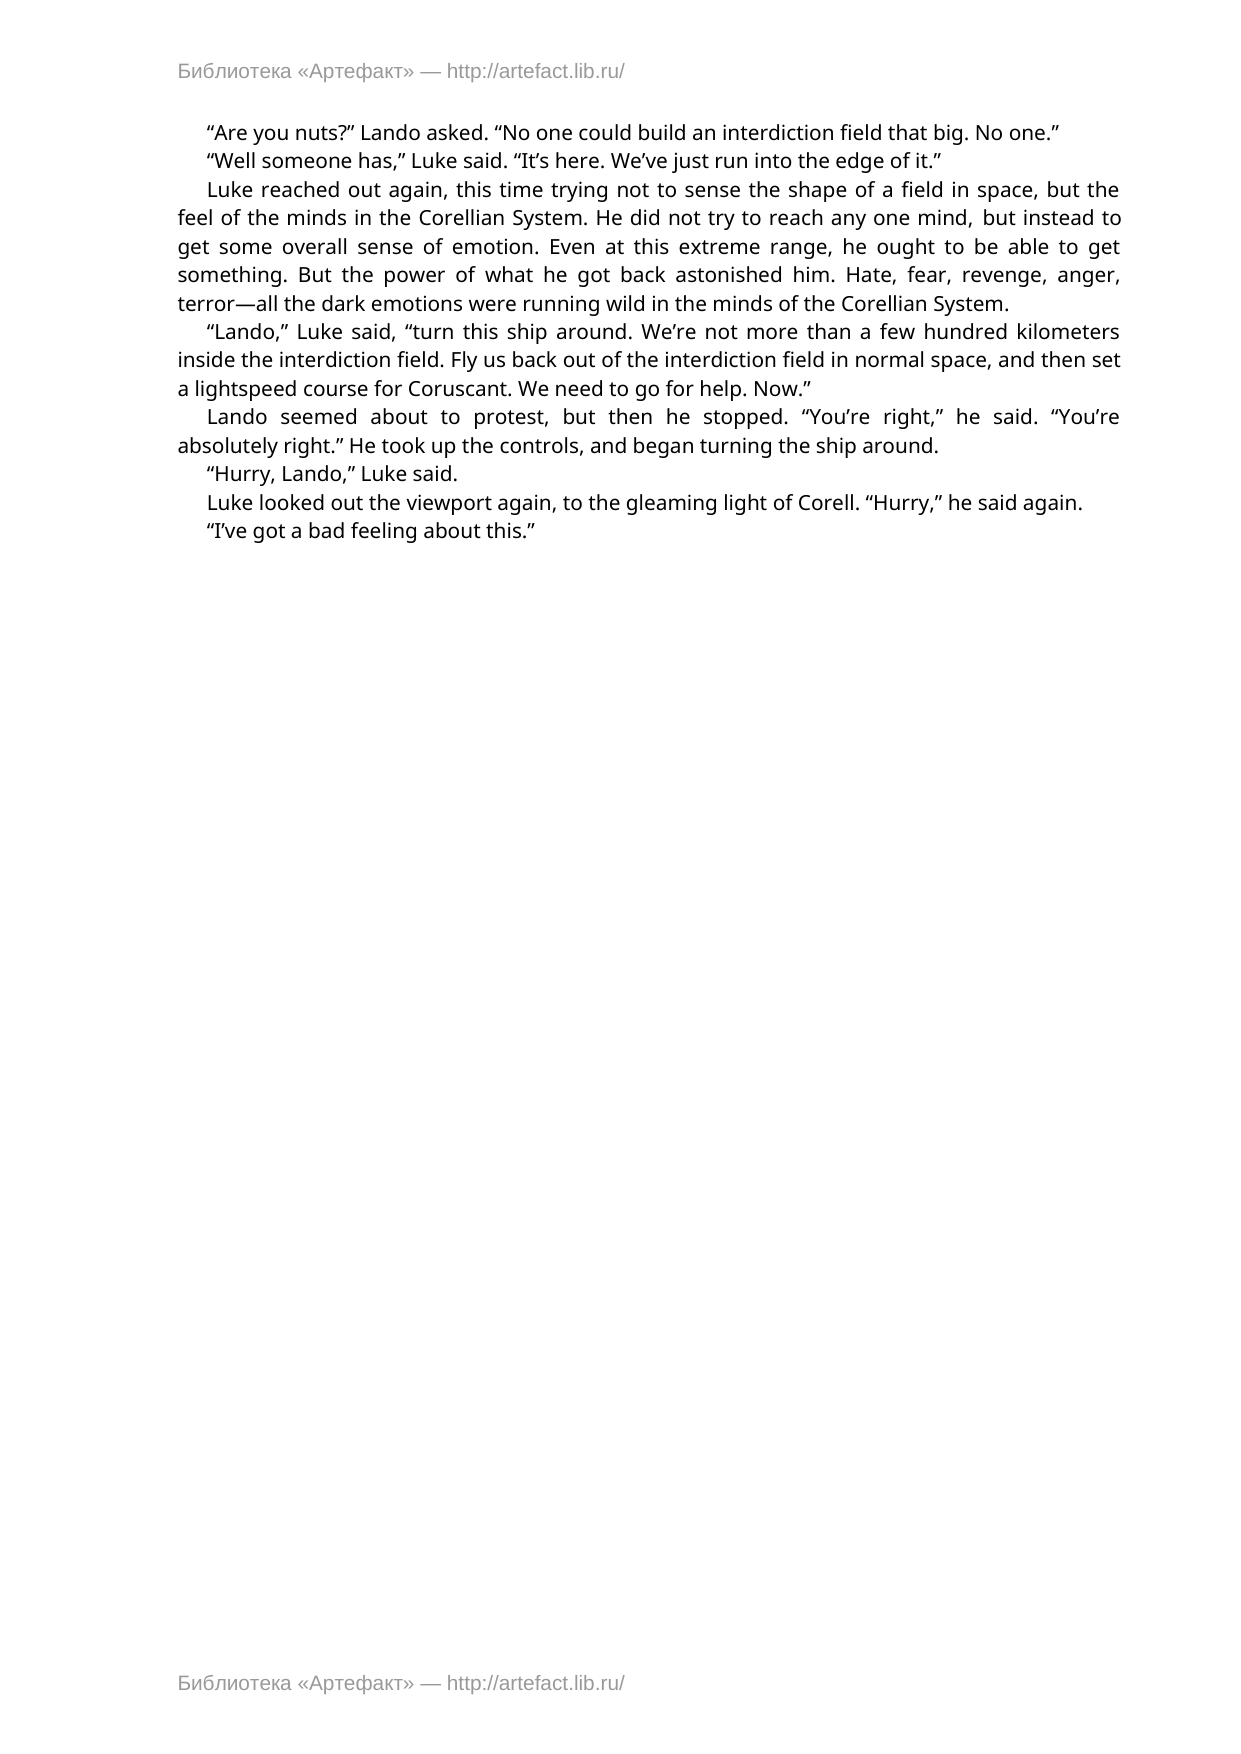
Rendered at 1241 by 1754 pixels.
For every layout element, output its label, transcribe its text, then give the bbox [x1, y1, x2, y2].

text “Well someone has,” Luke said. “It’s here. We’ve just run into the edge of it.” [177, 147, 1122, 175]
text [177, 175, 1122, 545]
text “Are you nuts?” Lando asked. “No one could build an interdiction field that big. No one.” [177, 118, 1122, 147]
